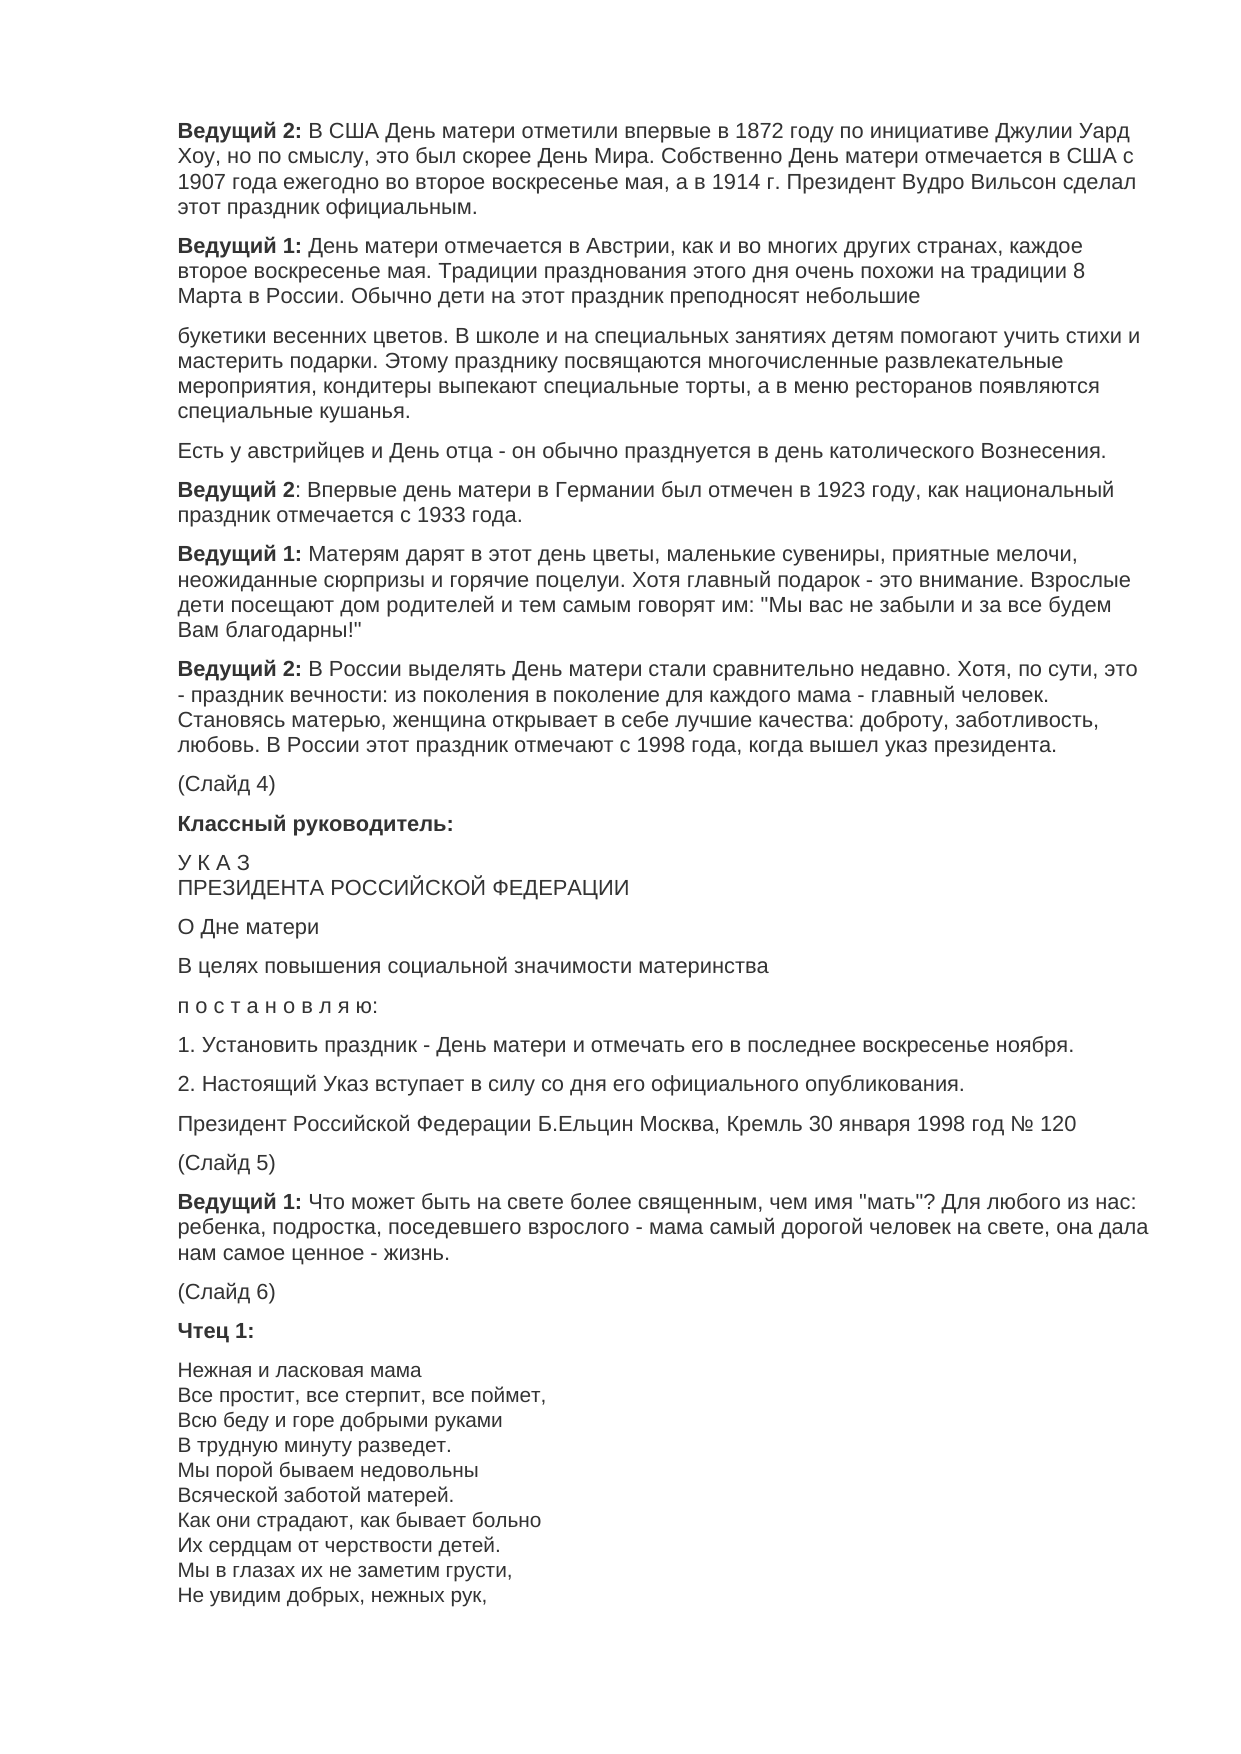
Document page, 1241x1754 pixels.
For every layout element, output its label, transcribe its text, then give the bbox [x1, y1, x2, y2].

text Чтец 1: [177, 1318, 1152, 1343]
text В целях повышения социальной значимости материнства [177, 953, 1152, 979]
text Нежная и ласковая мама Все простит, все стерпит, все поймет, Всю беду и горе добрыми руками В трудную минуту разведет. [177, 1357, 1152, 1457]
text букетики весенних цветов. В школе и на специальных занятиях детям помогают учить стихи и мастерить подарки. Этому празднику посвящаются многочисленные развлекательные мероприятия, кондитеры выпекают специальные торты, а в меню ресторанов появляются специальные кушанья. [177, 323, 1152, 423]
text У К А З ПРЕЗИДЕНТА РОССИЙСКОЙ ФЕДЕРАЦИИ [177, 850, 1152, 900]
text Классный руководитель: [177, 810, 1152, 836]
text Ведущий 2: В России выделять День матери стали сравнительно недавно. Хотя, по сути, это - праздник вечности: из поколения в поколение для каждого мама - главный человек. Становясь матерью, женщина открывает в себе лучшие качества: доброту, заботливость, любовь. В России этот праздник отмечают с 1998 года, когда вышел указ президента. [177, 656, 1152, 757]
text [177, 1557, 1152, 1607]
text Ведущий 1: Матерям дарят в этот день цветы, маленькие сувениры, приятные мелочи, неожиданные сюрпризы и горячие поцелуи. Хотя главный подарок - это внимание. Взрослые дети посещают дом родителей и тем самым говорят им: "Мы вас не забыли и за все будем Вам благодарны!" [177, 541, 1152, 642]
text 1. Установить праздник - День матери и отмечать его в последнее воскресенье ноября. [177, 1032, 1152, 1057]
text Президент Российской Федерации Б.Ельцин Москва, Кремль 30 января 1998 год № 120 [177, 1111, 1152, 1136]
text Ведущий 2: В США День матери отметили впервые в 1872 году по инициативе Джулии Уард Хоу, но по смыслу, это был скорее День Мира. Собственно День матери отмечается в США с 1907 года ежегодно во второе воскресенье мая, а в 1914 г. Президент Вудро Вильсон сделал этот праздник официальным. [177, 118, 1152, 219]
text Мы порой бываем недовольны Всяческой заботой матерей. Как они страдают, как бывает больно Их сердцам от черствости детей. [177, 1457, 1152, 1557]
text Есть у австрийцев и День отца - он обычно празднуется в день католического Вознесения. [177, 438, 1152, 463]
text (Слайд 6) [177, 1279, 1152, 1304]
text Ведущий 1: День матери отмечается в Австрии, как и во многих других странах, каждое второе воскресенье мая. Традиции празднования этого дня очень похожи на традиции 8 Марта в России. Обычно дети на этот праздник преподносят небольшие [177, 233, 1152, 309]
text 2. Настоящий Указ вступает в силу со дня его официального опубликования. [177, 1071, 1152, 1096]
text О Дне матери [177, 914, 1152, 939]
text Ведущий 2: Впервые день матери в Германии был отмечен в 1923 году, как национальный праздник отмечается с 1933 года. [177, 477, 1152, 527]
text (Слайд 4) [177, 771, 1152, 796]
text Ведущий 1: Что может быть на свете более священным, чем имя "мать"? Для любого из нас: ребенка, подростка, поседевшего взрослого - мама самый дорогой человек на свете, она дала нам самое ценное - жизнь. [177, 1189, 1152, 1265]
text (Слайд 5) [177, 1150, 1152, 1175]
text п о с т а н о в л я ю: [177, 993, 1152, 1018]
